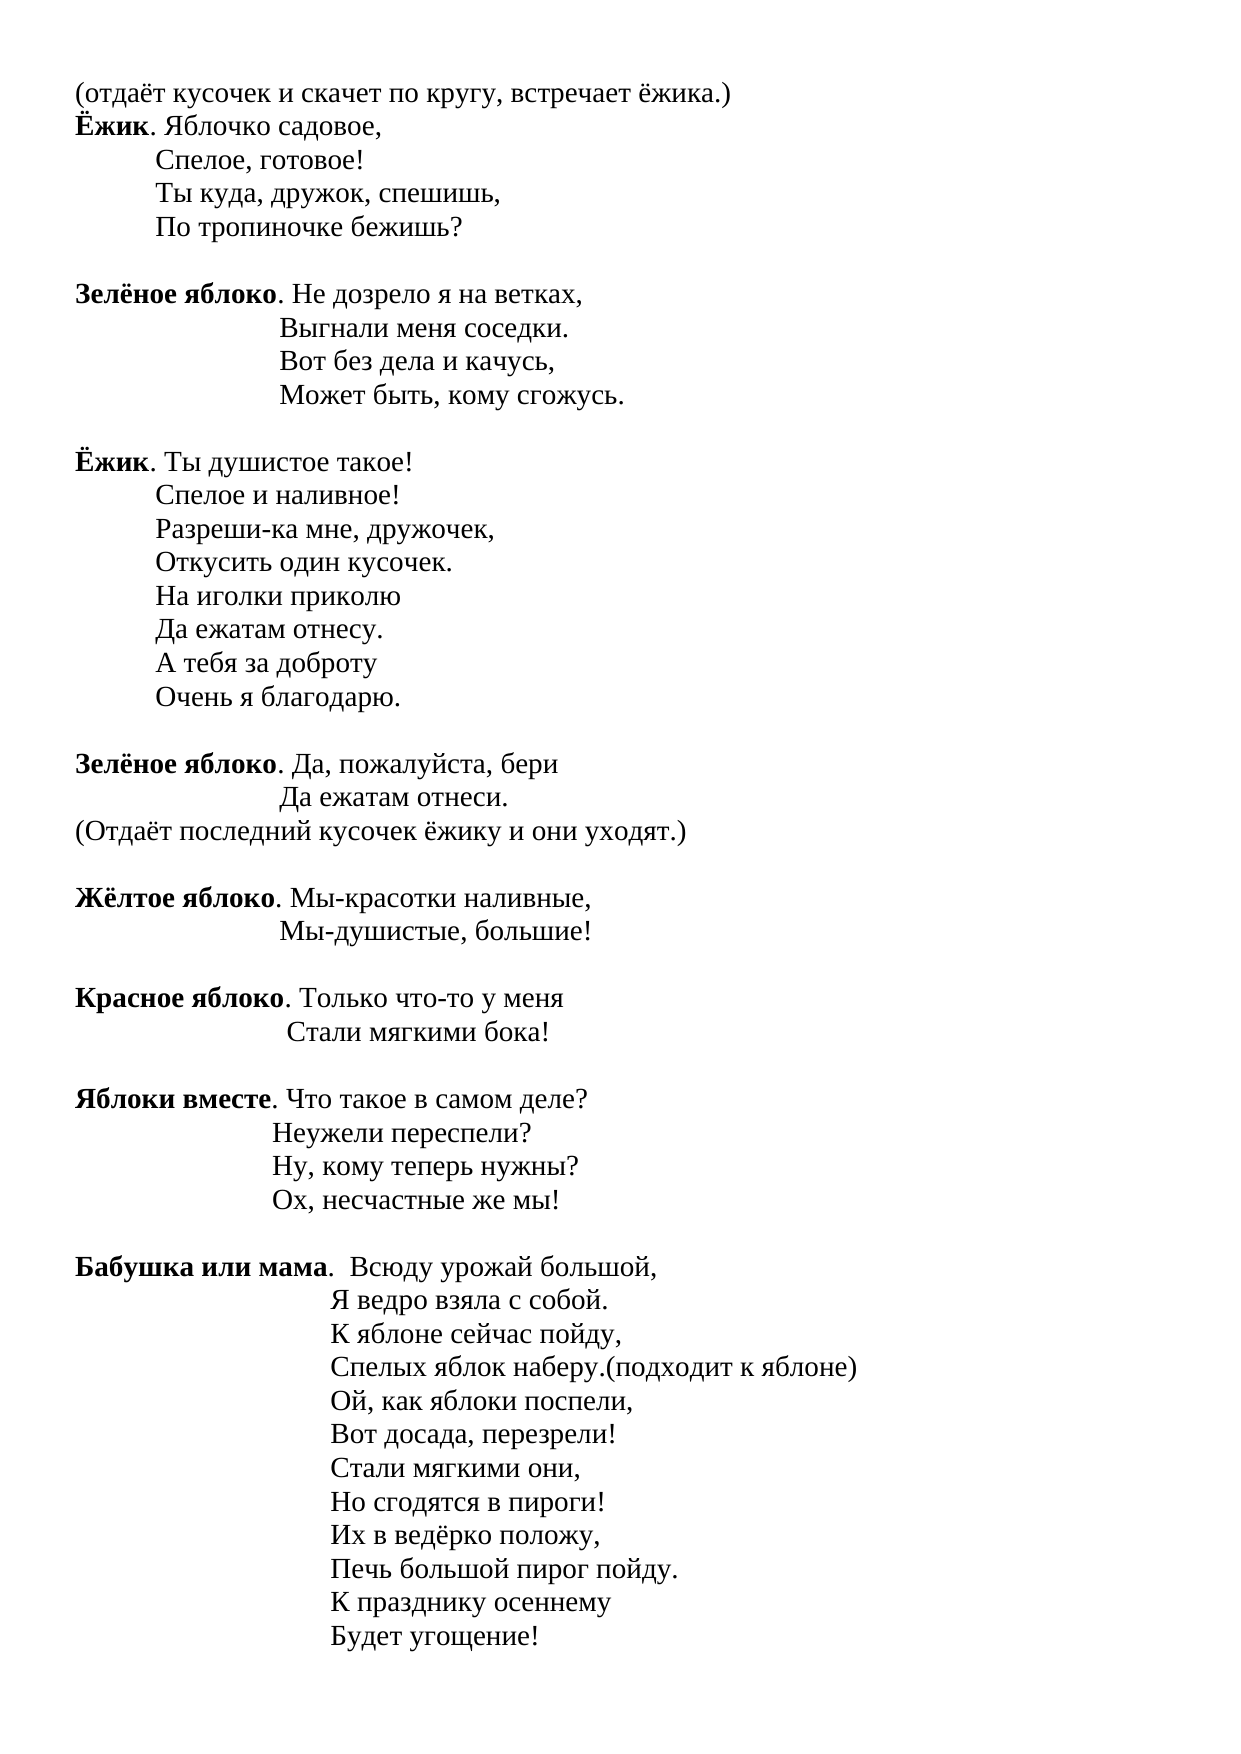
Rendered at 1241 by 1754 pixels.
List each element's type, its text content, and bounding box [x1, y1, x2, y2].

text Неужели переспели? [75, 1115, 1106, 1148]
text По тропиночке бежишь? [75, 209, 1106, 243]
text Ну, кому теперь нужны? [75, 1148, 1106, 1182]
text Разреши-ка мне, дружочек, [75, 511, 1106, 544]
text Вот досада, перезрели! [75, 1417, 1106, 1450]
text Может быть, кому сгожусь. [75, 377, 1106, 410]
text (отдаёт кусочек и скачет по кругу, встречает ёжика.) [75, 75, 1106, 108]
text Печь большой пирог пойду. [75, 1551, 1106, 1584]
text Вот без дела и качусь, [75, 343, 1106, 377]
text Ёжик. Ты душистое такое! [75, 444, 1106, 477]
text Зелёное яблоко. Не дозрело я на ветках, [75, 276, 1106, 310]
text Ой, как яблоки поспели, [75, 1383, 1106, 1417]
text К празднику осеннему [75, 1584, 1106, 1618]
text Красное яблоко. Только что-то у меня [75, 981, 1106, 1014]
text К яблоне сейчас пойду, [75, 1316, 1106, 1349]
text Откусить один кусочек. [75, 544, 1106, 578]
text Стали мягкими бока! [75, 1014, 1106, 1048]
text Спелых яблок наберу.(подходит к яблоне) [75, 1349, 1106, 1383]
text (Отдаёт последний кусочек ёжику и они уходят.) [75, 813, 1106, 846]
text Их в ведёрко положу, [75, 1517, 1106, 1551]
text Ёжик. Яблочко садовое, [75, 108, 1106, 142]
text Бабушка или мама. Всюду урожай большой, [75, 1249, 1106, 1282]
text Да ежатам отнеси. [75, 779, 1106, 813]
text Но сгодятся в пироги! [75, 1484, 1106, 1517]
text Спелое, готовое! [75, 142, 1106, 176]
text Ты куда, дружок, спешишь, [75, 176, 1106, 209]
text Да ежатам отнесу. [75, 612, 1106, 645]
text Стали мягкими они, [75, 1450, 1106, 1484]
text Яблоки вместе. Что такое в самом деле? [75, 1081, 1106, 1115]
text Мы-душистые, большие! [75, 913, 1106, 947]
text Будет угощение! [75, 1618, 1106, 1651]
text Выгнали меня соседки. [75, 310, 1106, 343]
text Я ведро взяла с собой. [75, 1282, 1106, 1316]
text Ох, несчастные же мы! [75, 1182, 1106, 1215]
text Зелёное яблоко. Да, пожалуйста, бери [75, 746, 1106, 779]
text На иголки приколю [75, 578, 1106, 612]
text Очень я благодарю. [75, 679, 1106, 712]
text А тебя за доброту [75, 645, 1106, 679]
text Жёлтое яблоко. Мы-красотки наливные, [75, 880, 1106, 913]
text Спелое и наливное! [75, 477, 1106, 511]
